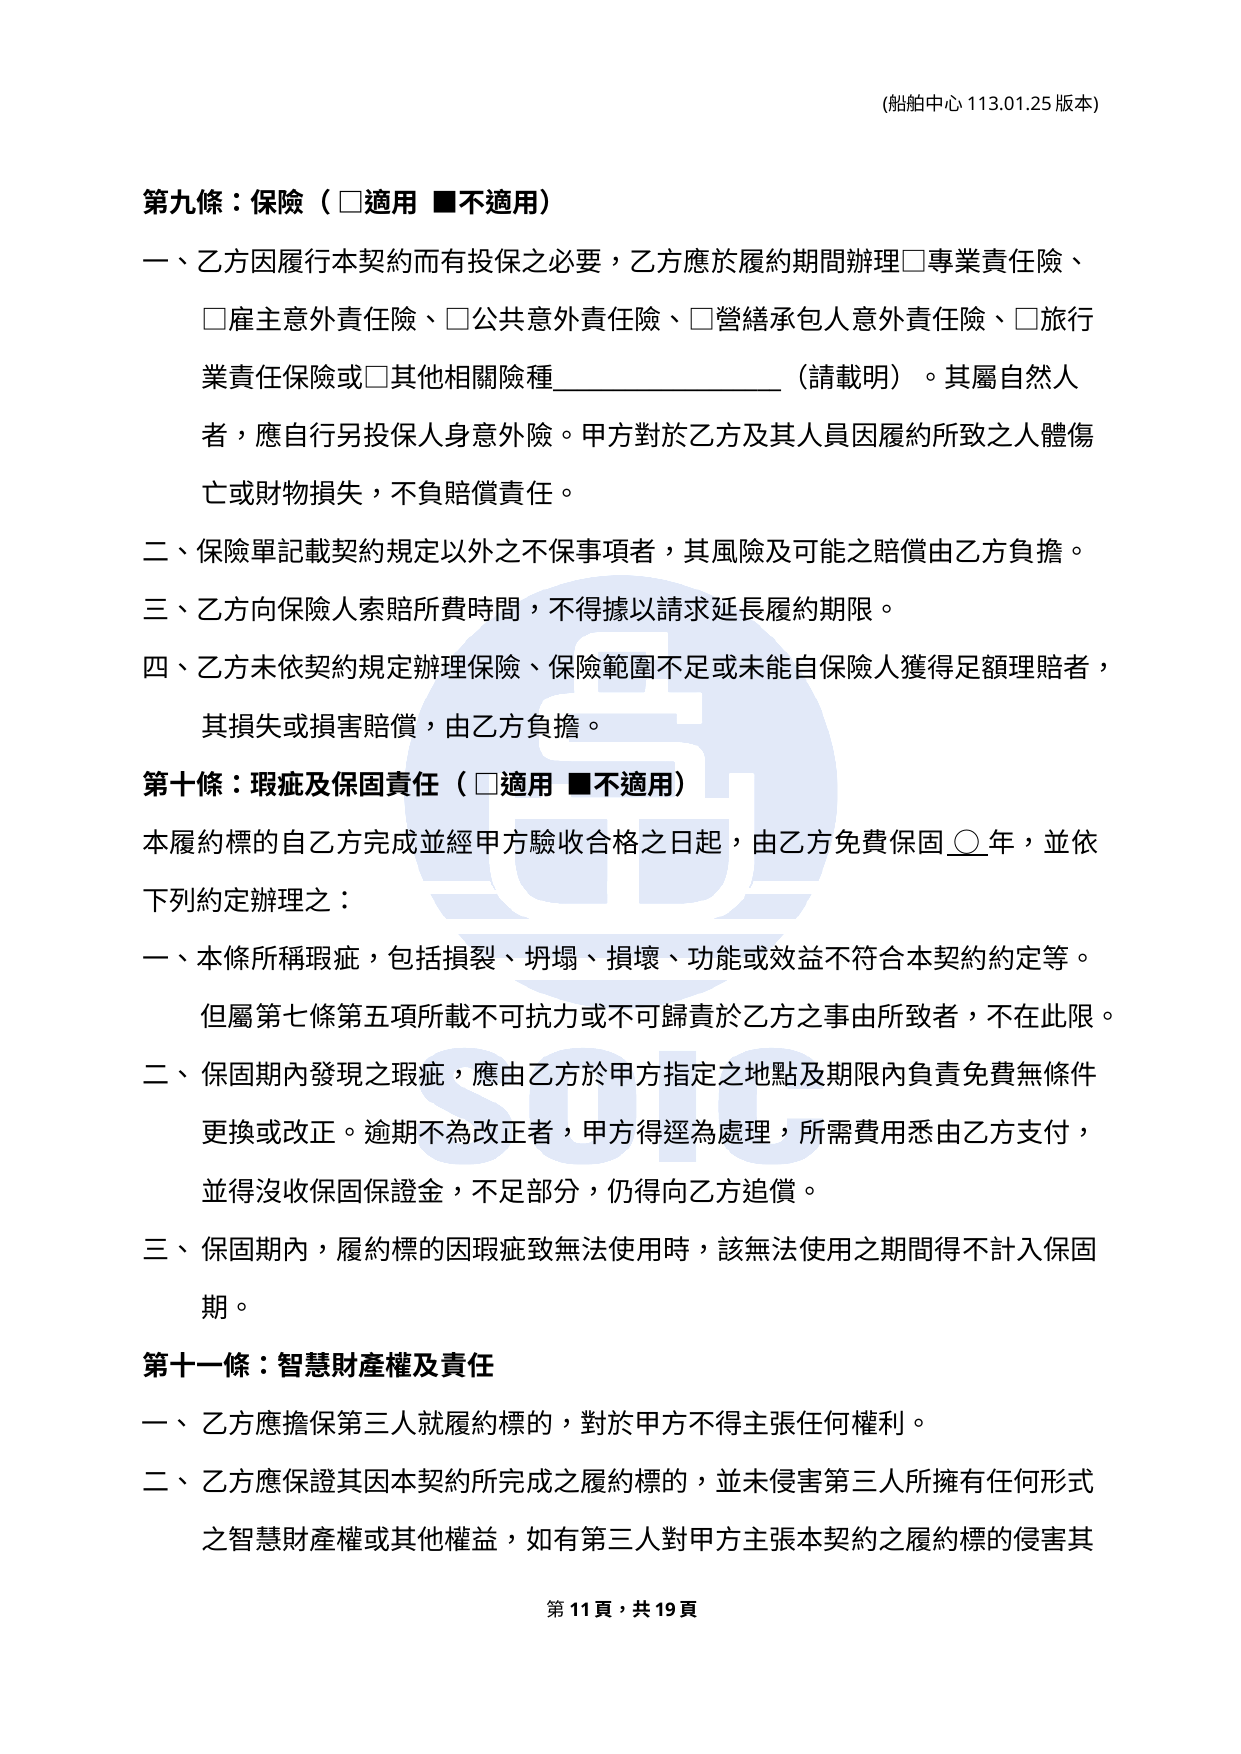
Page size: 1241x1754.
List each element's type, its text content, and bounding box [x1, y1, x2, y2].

text 本履約標的自乙方完成並經甲方驗收合格之日起，由乙方免費保固 ○ 年，並依下列約定辦理之： [142, 811, 1098, 928]
text 三、 保固期內，履約標的因瑕疵致無法使用時，該無法使用之期間得不計入保固期。 [142, 1218, 1098, 1334]
text 三、乙方向保險人索賠所費時間，不得據以請求延長履約期限。 [142, 579, 1098, 637]
text 第九條：保險（ □適用 ■不適用） [142, 172, 1098, 230]
text 第十條：瑕疵及保固責任（ □適用 ■不適用） [142, 753, 1098, 811]
text 一、本條所稱瑕疵，包括損裂、坍塌、損壞、功能或效益不符合本契約約定等。但屬第七條第五項所載不可抗力或不可歸責於乙方之事由所致者，不在此限。 [142, 928, 1098, 1044]
text 四、乙方未依契約規定辦理保險、保險範圍不足或未能自保險人獲得足額理賠者，其損失或損害賠償，由乙方負擔。 [142, 637, 1098, 753]
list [142, 1451, 1098, 1567]
text 二、保險單記載契約規定以外之不保事項者，其風險及可能之賠償由乙方負擔。 [142, 521, 1098, 579]
list 乙方應擔保第三人就履約標的，對於甲方不得主張任何權利。 [142, 1393, 1098, 1451]
text 一、乙方因履行本契約而有投保之必要，乙方應於履約期間辦理□專業責任險、□雇主意外責任險、□公共意外責任險、□營繕承包人意外責任險、□旅行業責任保險或□其他相關險種___________________（請載明）。其屬自然人者，應自行另投保人身意外險。甲方對於乙方及其人員因履約所致之人體傷亡或財物損失，不負賠償責任。 [142, 230, 1098, 521]
text 第十一條：智慧財產權及責任 [142, 1334, 1098, 1393]
text 二、 保固期內發現之瑕疵，應由乙方於甲方指定之地點及期限內負責免費無條件更換或改正。逾期不為改正者，甲方得逕為處理，所需費用悉由乙方支付，並得沒收保固保證金，不足部分，仍得向乙方追償。 [142, 1044, 1098, 1218]
